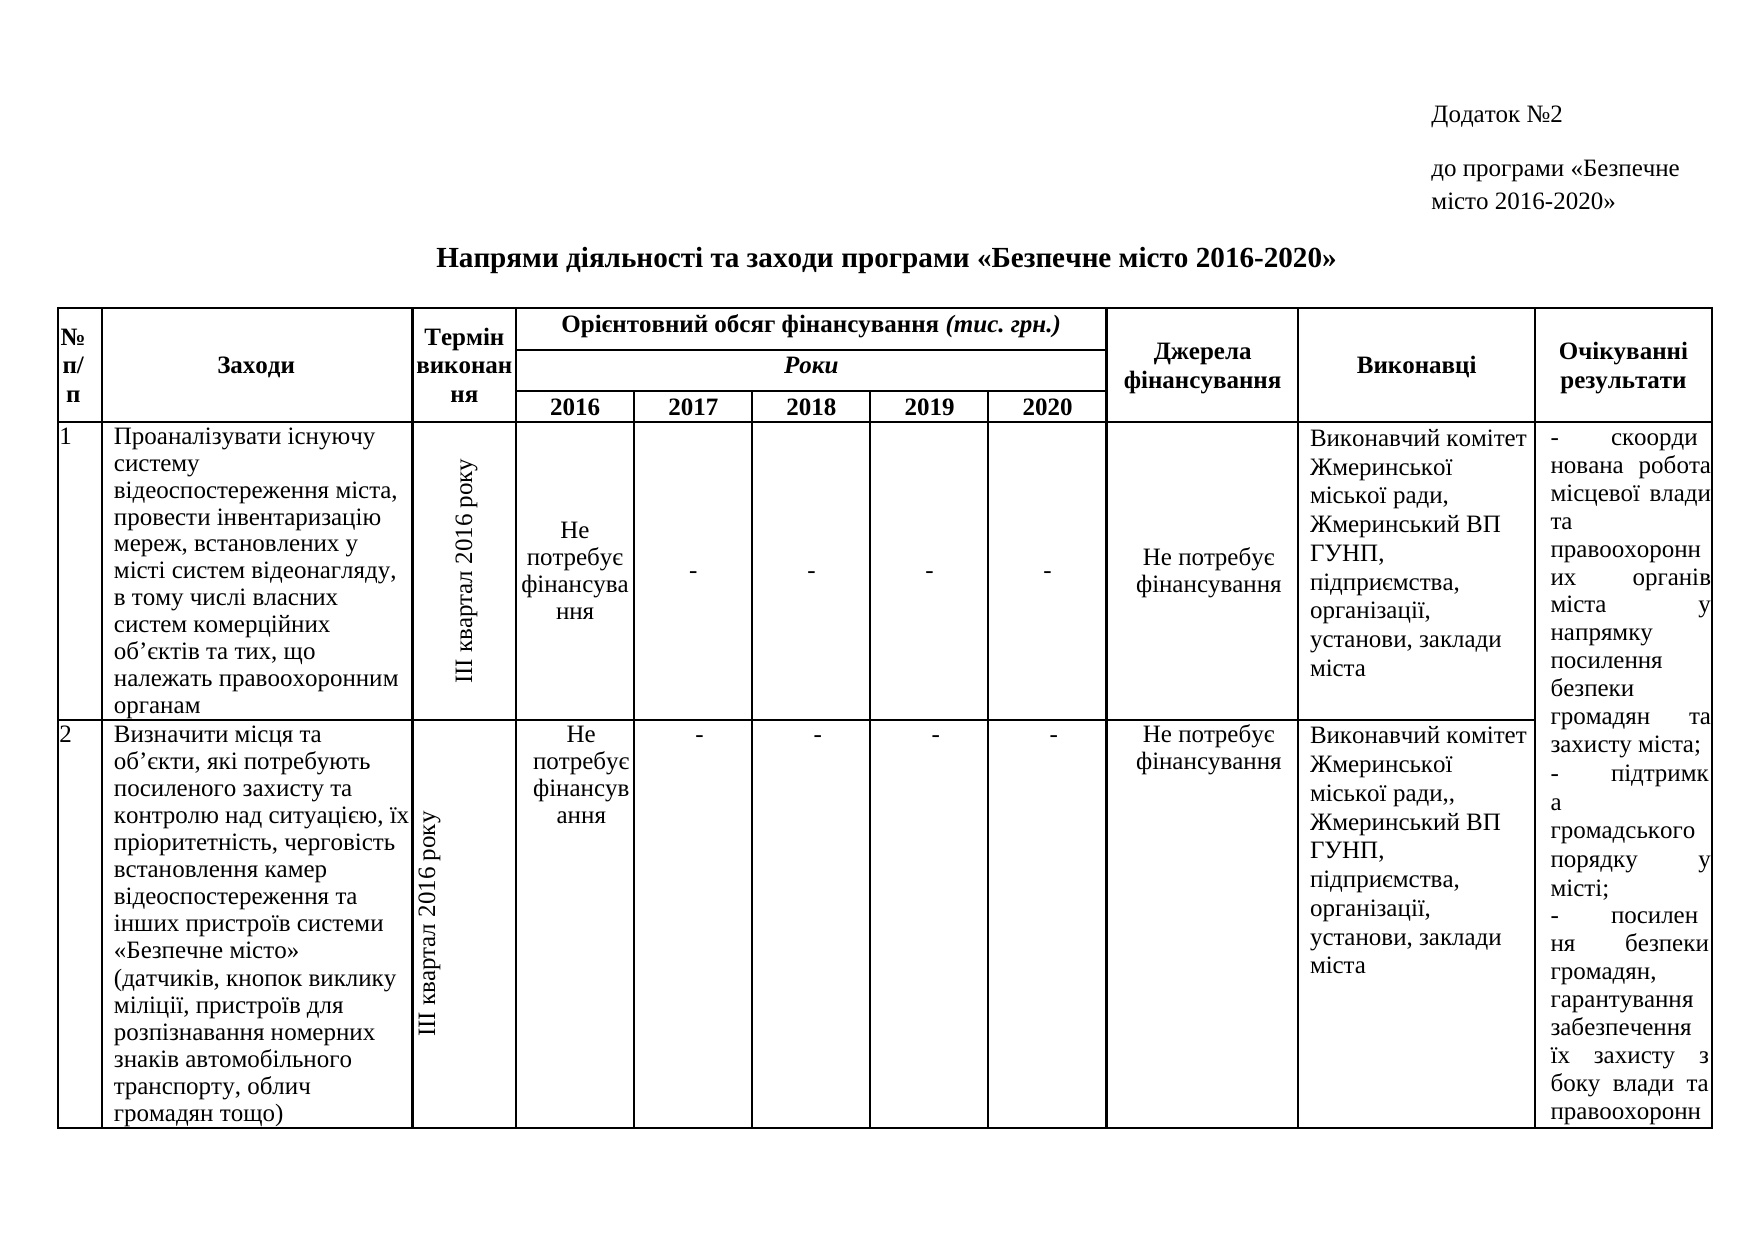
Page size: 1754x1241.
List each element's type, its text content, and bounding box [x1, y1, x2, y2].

table_cell 2017 [635, 392, 751, 421]
table_cell Проаналізувати існуючу систему відеоспостереження міста, провести інвентаризацію мереж, встановлених у місті систем відеонагляду, в тому числі власних систем комерційних об’єктів та тих, що належать правоохоронним органам [103, 423, 411, 718]
table_cell - [871, 423, 987, 718]
table_cell III квартал 2016 року [414, 721, 515, 1127]
table_cell 1 [59, 423, 101, 718]
table_header Термін виконання [414, 309, 515, 421]
table_cell Виконавчий комітет Жмеринської міської ради, Жмеринський ВП ГУНП, підприємства, організації, установи, заклади міста [1299, 423, 1534, 718]
text Додаток №2 [1431, 99, 1685, 128]
table_cell скоординована робота місцевої влади та правоохоронних органів міста у напрямку посилення безпеки громадян та захисту міста; підтримка громадського порядку у місті; посилення безпеки громадян, гарантування забезпечення їх захисту з боку влади та правоохоронних органів міста; успішна протидія можливим загрозам інтересам держави, провокаціям, проявам тероризму; покращення криміногенного стану у місті; підтримка нормальної життєдіяльності міста, стабільної роботи його важливих об’єктів; попередження та успішне подолання небезпечних та надзвичайних ситуацій, мінімізація їх наслідків; підвищення рівня дисципліни учасників дорожнього руху, зменшення дорожньо-транспортних пригод, кількості злочинів, пов’язаних з використанням автотранспорту, підвищення безпеки дорожнього руху; зростання ефективності прийняття оперативних та стратегічних управлінських рішень щодо забезпечення безпеки у місті Жмеринка. [1536, 423, 1711, 1127]
table_cell Не потребує фінансування [517, 423, 633, 718]
table_header Заходи [103, 309, 411, 421]
table_cell - [753, 423, 869, 718]
table_cell 2016 [517, 392, 633, 421]
table_cell 2 [59, 721, 101, 1127]
table_cell Роки [517, 351, 1105, 390]
table_header № п/п [59, 309, 101, 421]
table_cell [1108, 721, 1297, 1127]
text до програми «Безпечне місто 2016-2020» [1431, 153, 1685, 215]
table_header Очікуванні результати [1536, 309, 1711, 421]
table_header Джерела фінансування [1108, 309, 1297, 421]
table_cell III квартал 2016 року [414, 423, 515, 718]
text Напрями діяльності та заходи програми «Безпечне місто 2016-2020» [87, 240, 1685, 273]
table_cell - [871, 721, 987, 1127]
table_cell - [989, 423, 1105, 718]
table_cell - [989, 721, 1105, 1127]
table_cell Визначити місця та об’єкти, які потребують посиленого захисту та контролю над ситуацією, їх пріоритетність, черговість встановлення камер відеоспостереження та інших пристроїв системи «Безпечне місто» (датчиків, кнопок виклику міліції, пристроїв для розпізнавання номерних знаків автомобільного транспорту, облич громадян тощо) [103, 721, 411, 1127]
table_cell Не потребує фінансування [1108, 423, 1297, 718]
table_cell - [635, 721, 751, 1127]
table_cell 2018 [753, 392, 869, 421]
table_header Орієнтовний обсяг фінансування (тис. грн.) [517, 309, 1105, 348]
table_cell 2019 [871, 392, 987, 421]
table_cell Виконавчий комітет Жмеринської міської ради,, Жмеринський ВП ГУНП, підприємства, організації, установи, заклади міста [1299, 721, 1534, 1127]
table_header Виконавці [1299, 309, 1534, 421]
table_cell - [753, 721, 869, 1127]
table_cell 2020 [989, 392, 1105, 421]
table_cell - [635, 423, 751, 718]
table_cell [517, 721, 633, 1127]
